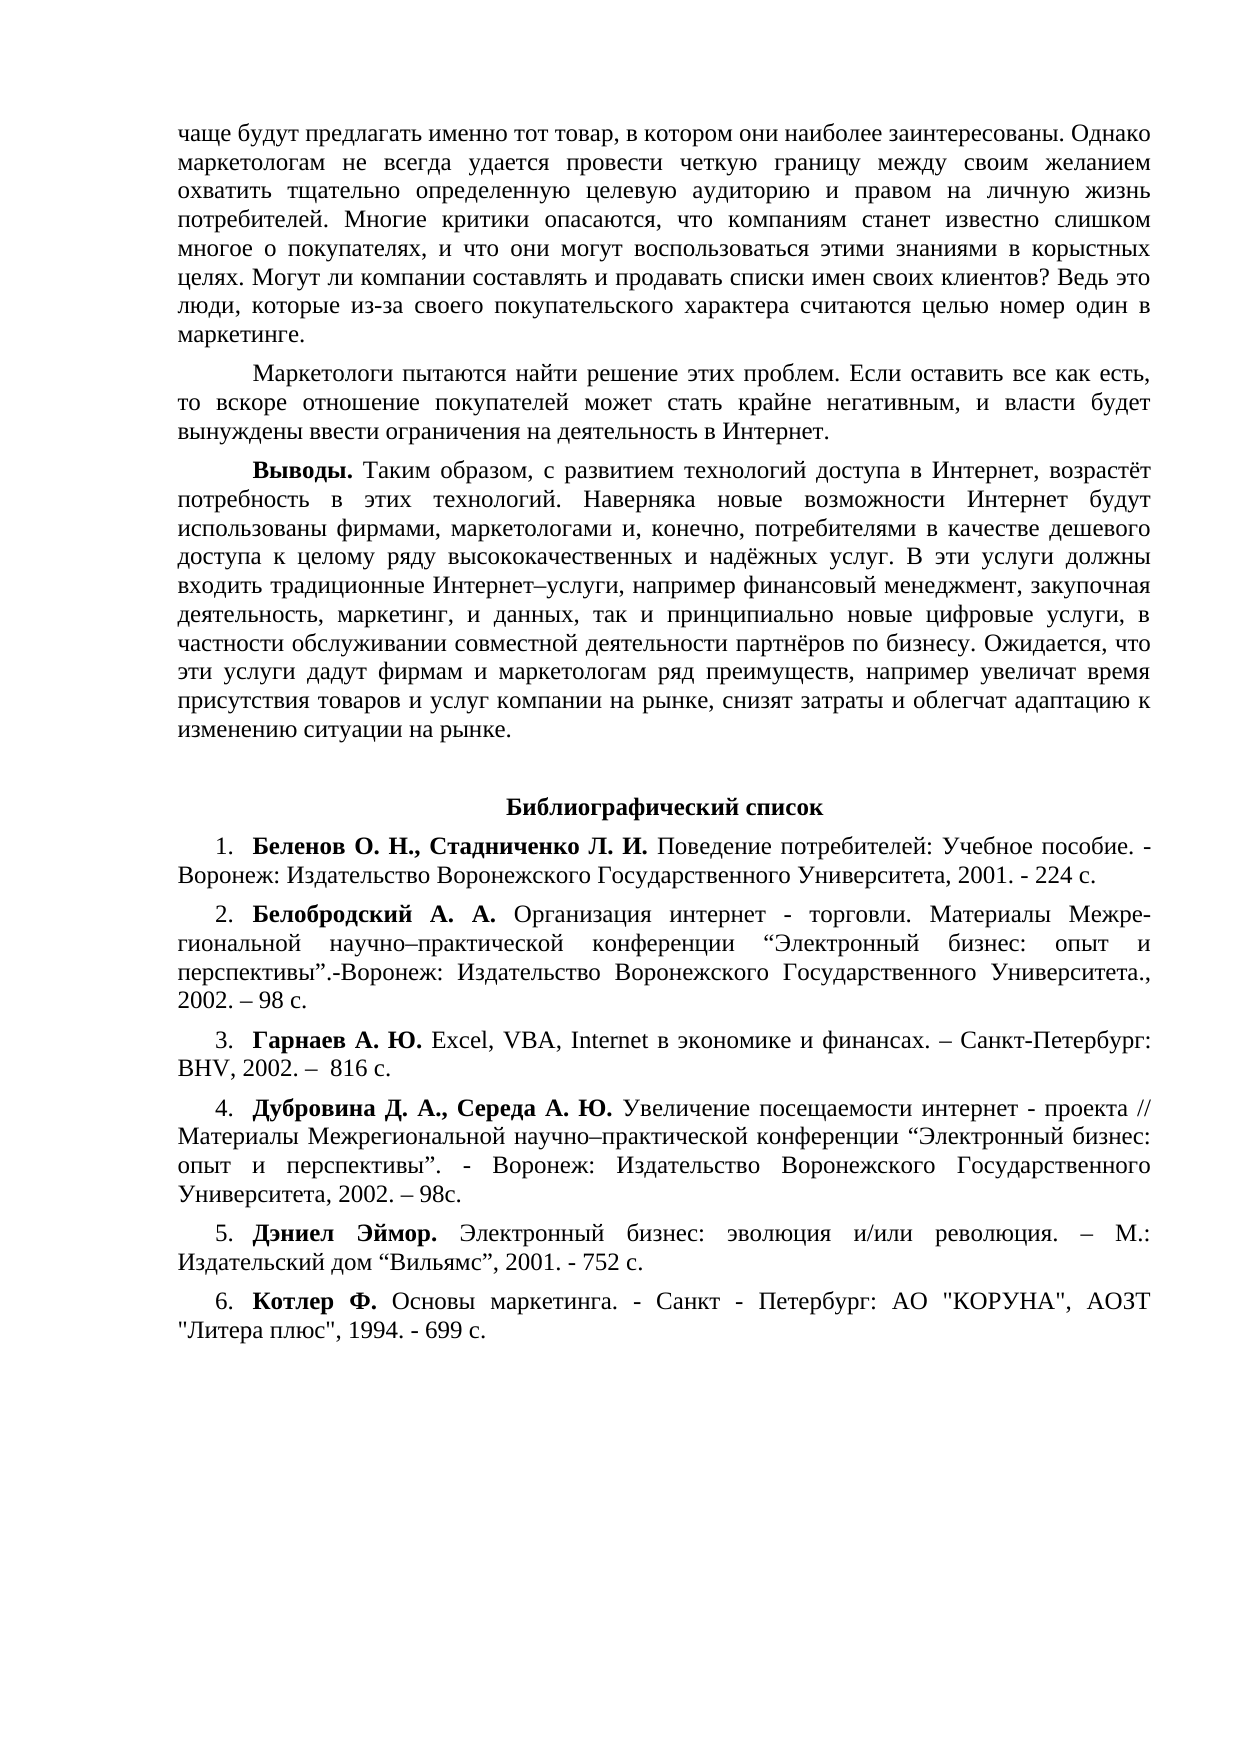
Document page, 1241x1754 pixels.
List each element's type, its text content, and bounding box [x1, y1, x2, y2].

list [177, 118, 1152, 348]
list Белобродский А. А. Организация интернет - торговли. Материалы Межре-гиональной научно–практической конференции “Электронный бизнес: опыт и перспективы”.-Воронеж: Издательство Воронежского Государственного Университета., 2002. – 98 с. [177, 899, 1152, 1014]
list Гарнаев А. Ю. Excel, VBA, Internet в экономике и финансах. – Санкт-Петербург: BHV, 2002. – 816 с. [177, 1025, 1152, 1082]
text Выводы. Таким образом, с развитием технологий доступа в Интернет, возрастёт потребность в этих технологий. Наверняка новые возможности Интернет будут использованы фирмами, маркетологами и, конечно, потребителями в качестве дешевого доступа к целому ряду высококачественных и надёжных услуг. В эти услуги должны входить традиционные Интернет–услуги, например финансовый менеджмент, закупочная деятельность, маркетинг, и данных, так и принципиально новые цифровые услуги, в частности обслуживании совместной деятельности партнёров по бизнесу. Ожидается, что эти услуги дадут фирмам и маркетологам ряд преимуществ, например увеличат время присутствия товаров и услуг компании на рынке, снизят затраты и облегчат адаптацию к изменению ситуации на рынке. [177, 455, 1152, 743]
text Библиографический список [177, 792, 1152, 821]
list Дэниел Эймор. Электронный бизнес: эволюция и/или революция. – М.: Издательский дом “Вильямс”, 2001. - 752 с. [177, 1218, 1152, 1276]
text Маркетологи пытаются найти решение этих проблем. Если оставить все как есть, то вскоре отношение покупателей может стать крайне негативным, и власти будет вынуждены ввести ограничения на деятельность в Интернет. [177, 358, 1152, 445]
list Дубровина Д. А., Середа А. Ю. Увеличение посещаемости интернет - проекта // Материалы Межрегиональной научно–практической конференции “Электронный бизнес: опыт и перспективы”. - Воронеж: Издательство Воронежского Государственного Университета, 2002. – 98с. [177, 1093, 1152, 1208]
list Котлер Ф. Основы маркетинга. - Санкт - Петербург: АО "КОРУНА", АОЗТ "Литера плюс", 1994. - 699 с. [177, 1286, 1152, 1343]
list Беленов О. Н., Стадниченко Л. И. Поведение потребителей: Учебное пособие. - Воронеж: Издательство Воронежского Государственного Университета, 2001. - 224 с. [177, 831, 1152, 889]
